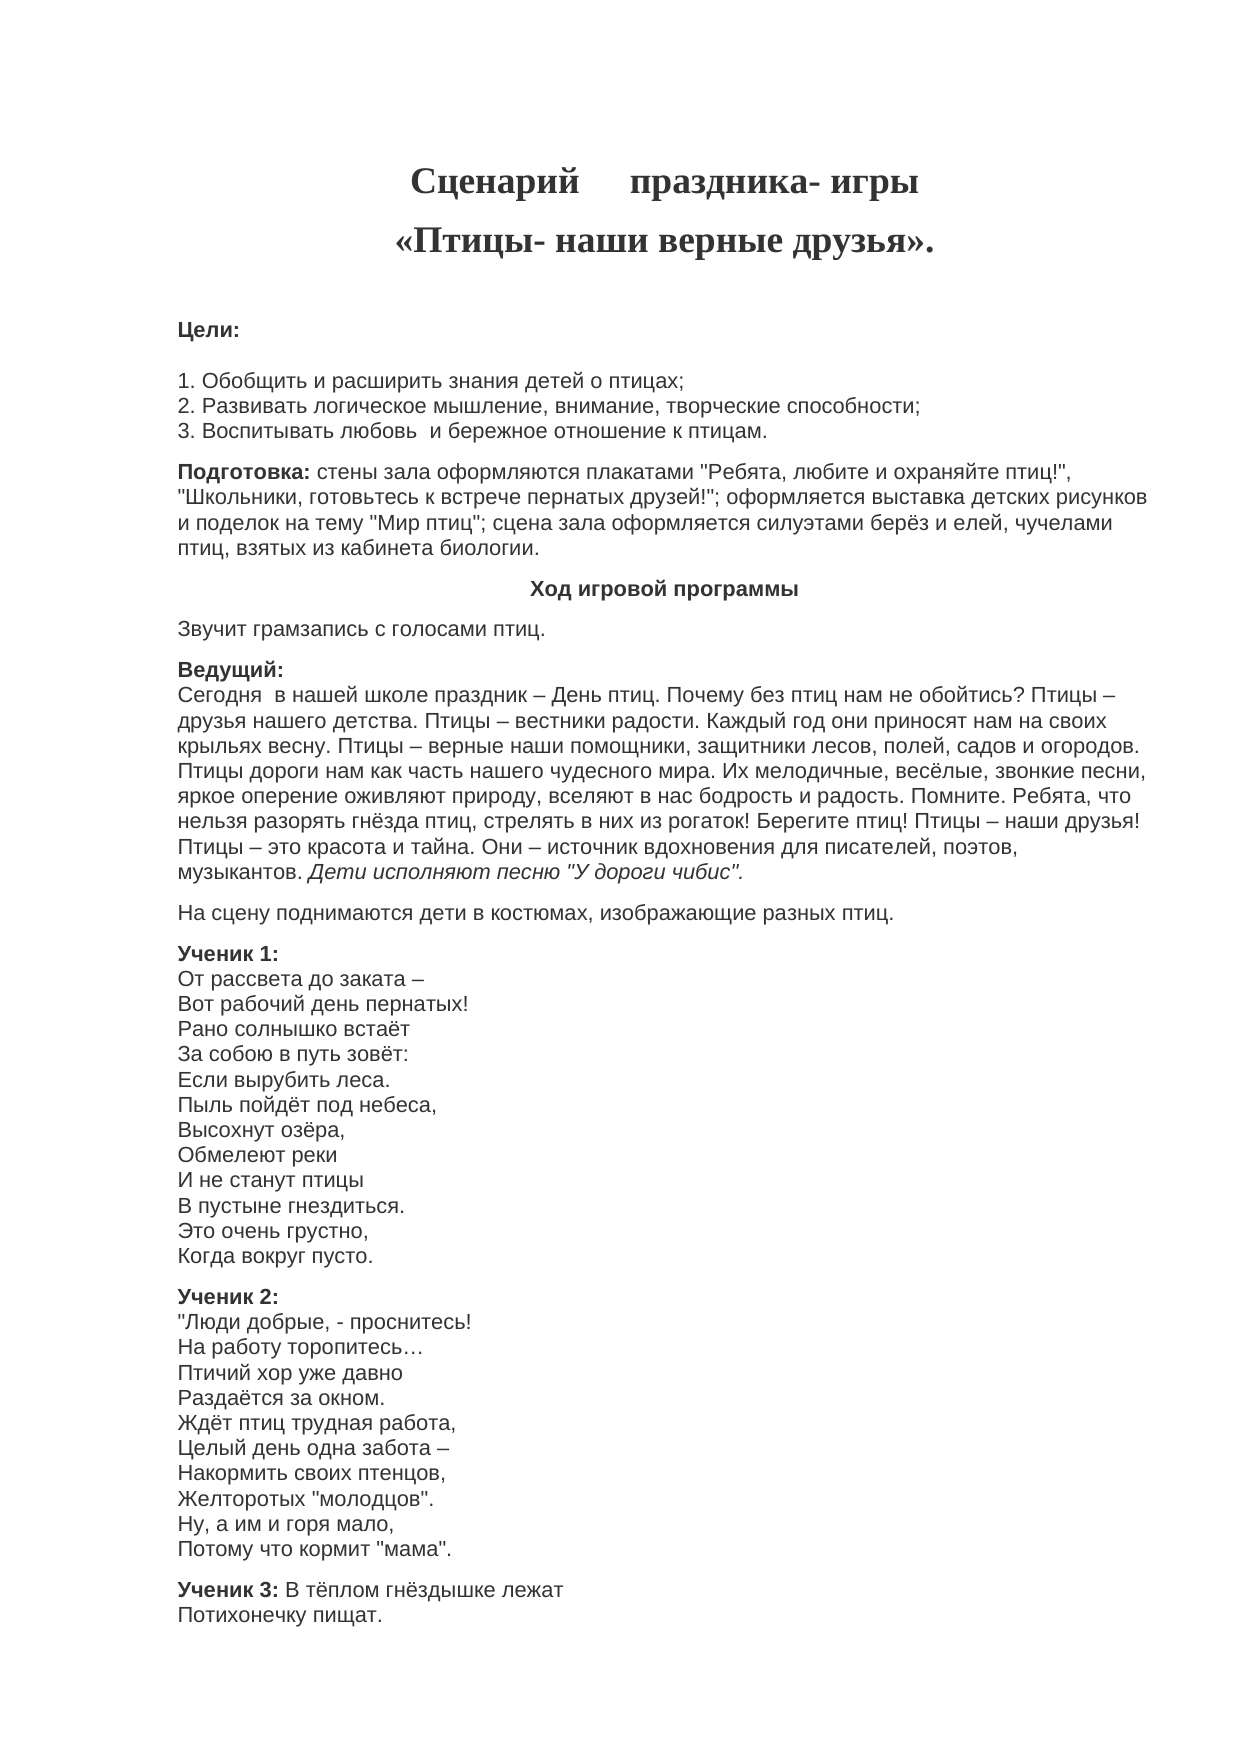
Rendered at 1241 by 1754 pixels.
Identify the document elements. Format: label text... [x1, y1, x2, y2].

text Подготовка: стены зала оформляются плакатами "Ребята, любите и охраняйте птиц!", "Школьники, готовьтесь к встрече пернатых друзей!"; оформляется выставка детских рисунков и поделок на тему "Мир птиц"; сцена зала оформляется силуэтами берёз и елей, чучелами птиц, взятых из кабинета биологии. [177, 459, 1152, 560]
text Звучит грамзапись с голосами птиц. [177, 616, 1152, 641]
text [177, 1577, 1152, 1627]
text Сценарий праздника- игры [177, 159, 1152, 202]
text Ход игровой программы [177, 575, 1152, 601]
text «Птицы- наши верные друзья». [177, 218, 1152, 261]
text Ведущий: Сегодня в нашей школе праздник – День птиц. Почему без птиц нам не обойтись? Птицы – друзья нашего детства. Птицы – вестники радости. Каждый год они приносят нам на своих крыльях весну. Птицы – верные наши помощники, защитники лесов, полей, садов и огородов. Птицы дороги нам как часть нашего чудесного мира. Их мелодичные, весёлые, звонкие песни, яркое оперение оживляют природу, вселяют в нас бодрость и радость. Помните. Ребята, что нельзя разорять гнёзда птиц, стрелять в них из рогаток! Берегите птиц! Птицы – наши друзья! Птицы – это красота и тайна. Они – источник вдохновения для писателей, поэтов, музыкантов. Дети исполняют песню "У дороги чибис". [177, 657, 1152, 884]
text Ученик 1: От рассвета до заката – Вот рабочий день пернатых! Рано солнышко встаёт За собою в путь зовёт: Если вырубить леса. Пыль пойдёт под небеса, Высохнут озёра, Обмелеют реки И не станут птицы В пустыне гнездиться. Это очень грустно, Когда вокруг пусто. [177, 940, 1152, 1268]
text На сцену поднимаются дети в костюмах, изображающие разных птиц. [177, 899, 1152, 925]
text Цели: 1. Обобщить и расширить знания детей о птицах; 2. Развивать логическое мышление, внимание, творческие способности; 3. Воспитывать любовь и бережное отношение к птицам. [177, 317, 1152, 443]
text Ученик 2: "Люди добрые, - проснитесь! На работу торопитесь… Птичий хор уже давно Раздаётся за окном. Ждёт птиц трудная работа, Целый день одна забота – Накормить своих птенцов, Желторотых "молодцов". Ну, а им и горя мало, Потому что кормит "мама". [177, 1284, 1152, 1561]
